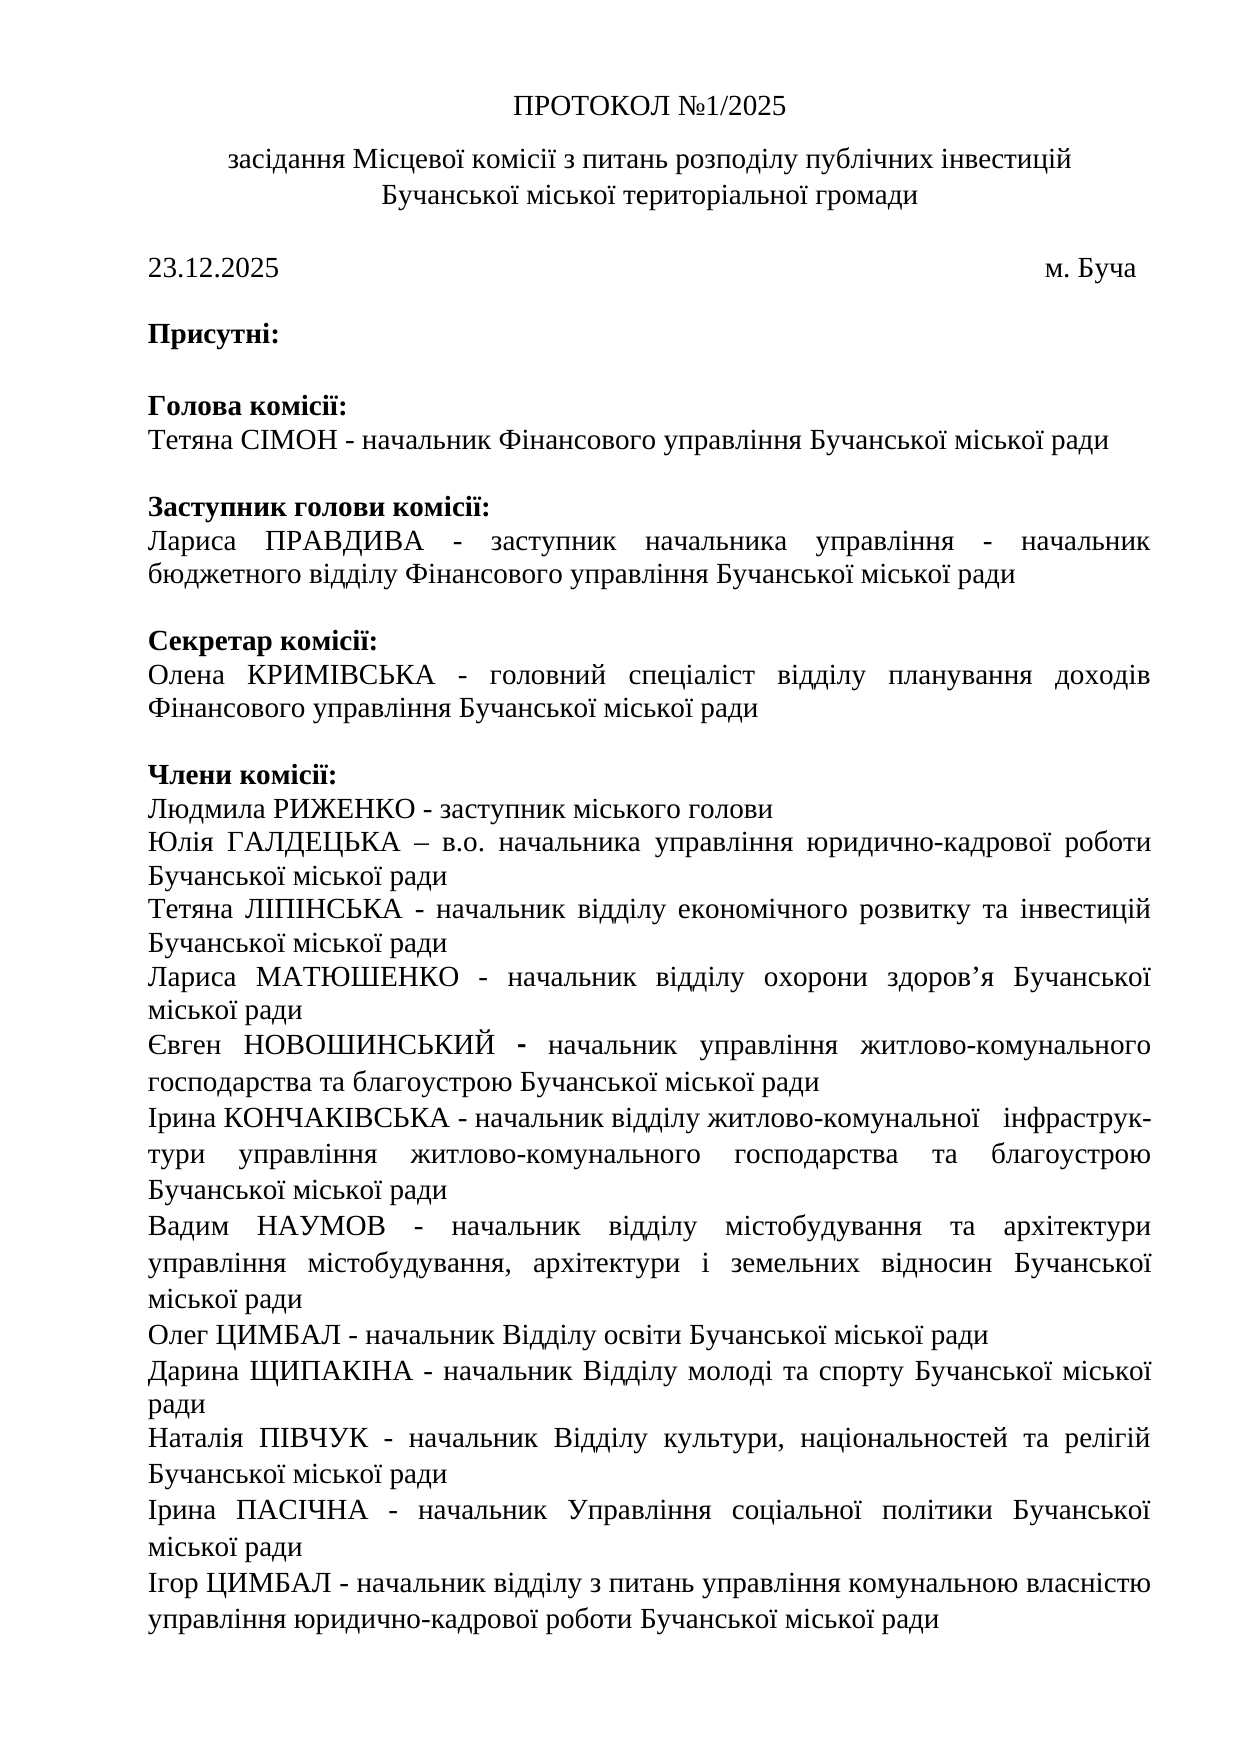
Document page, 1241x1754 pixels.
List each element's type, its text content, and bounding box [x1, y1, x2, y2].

text Олег ЦИМБАЛ - начальник Відділу освіти Бучанської міської ради [148, 1317, 1152, 1351]
text Заступник голови комісії: [148, 489, 1152, 523]
text Юлія ГАЛДЕЦЬКА – в.о. начальника управління юридично-кадрової роботи Бучанської міської ради [148, 824, 1152, 892]
text Олена КРИМІВСЬКА - головний спеціаліст відділу планування доходів Фінансового управління Бучанської міської ради [148, 657, 1152, 724]
text Бучанської міської територіальної громади [148, 177, 1152, 211]
text Людмила РИЖЕНКО - заступник міського голови [148, 791, 1152, 824]
text Лариса МАТЮШЕНКО - начальник відділу охорони здоров’я Бучанської міської ради [148, 959, 1152, 1026]
text 23.12.2025 м. Буча [148, 250, 1152, 283]
text Вадим НАУМОВ - начальник відділу містобудування та архітектури управління містобудування, архітектури і земельних відносин Бучанської міської ради [148, 1208, 1152, 1314]
text Тетяна СІМОН - начальник Фінансового управління Бучанської міської ради [148, 422, 1152, 456]
text ПРОТОКОЛ №1/2025 [148, 88, 1152, 122]
text Ірина КОНЧАКІВСЬКА - начальник відділу житлово-комунальної інфраструк-тури управління житлово-комунального господарства та благоустрою Бучанської міської ради [148, 1100, 1152, 1206]
text Ірина ПАСІЧНА - начальник Управління соціальної політики Бучанської міської ради [148, 1492, 1152, 1562]
text засідання Місцевої комісії з питань розподілу публічних інвестицій [148, 141, 1152, 175]
text Лариса ПРАВДИВА - заступник начальника управління - начальник бюджетного відділу Фінансового управління Бучанської міської ради [148, 523, 1152, 590]
text Присутні: [148, 316, 1152, 350]
text Члени комісії: [148, 757, 1152, 791]
text Секретар комісії: [148, 623, 1152, 657]
text Тетяна ЛІПІНСЬКА - начальник відділу економічного розвитку та інвестицій Бучанської міської ради [148, 892, 1152, 959]
text Євген НОВОШИНСЬКИЙ - начальник управління житлово-комунального господарства та благоустрою Бучанської міської ради [148, 1026, 1152, 1097]
text Дарина ЩИПАКІНА - начальник Відділу молоді та спорту Бучанської міської ради [148, 1353, 1152, 1420]
text Голова комісії: [148, 388, 1152, 422]
text Ігор ЦИМБАЛ - начальник відділу з питань управління комунальною власністю управління юридично-кадрової роботи Бучанської міської ради [148, 1565, 1152, 1634]
text Наталія ПІВЧУК - начальник Відділу культури, національностей та релігій Бучанської міської ради [148, 1420, 1152, 1490]
